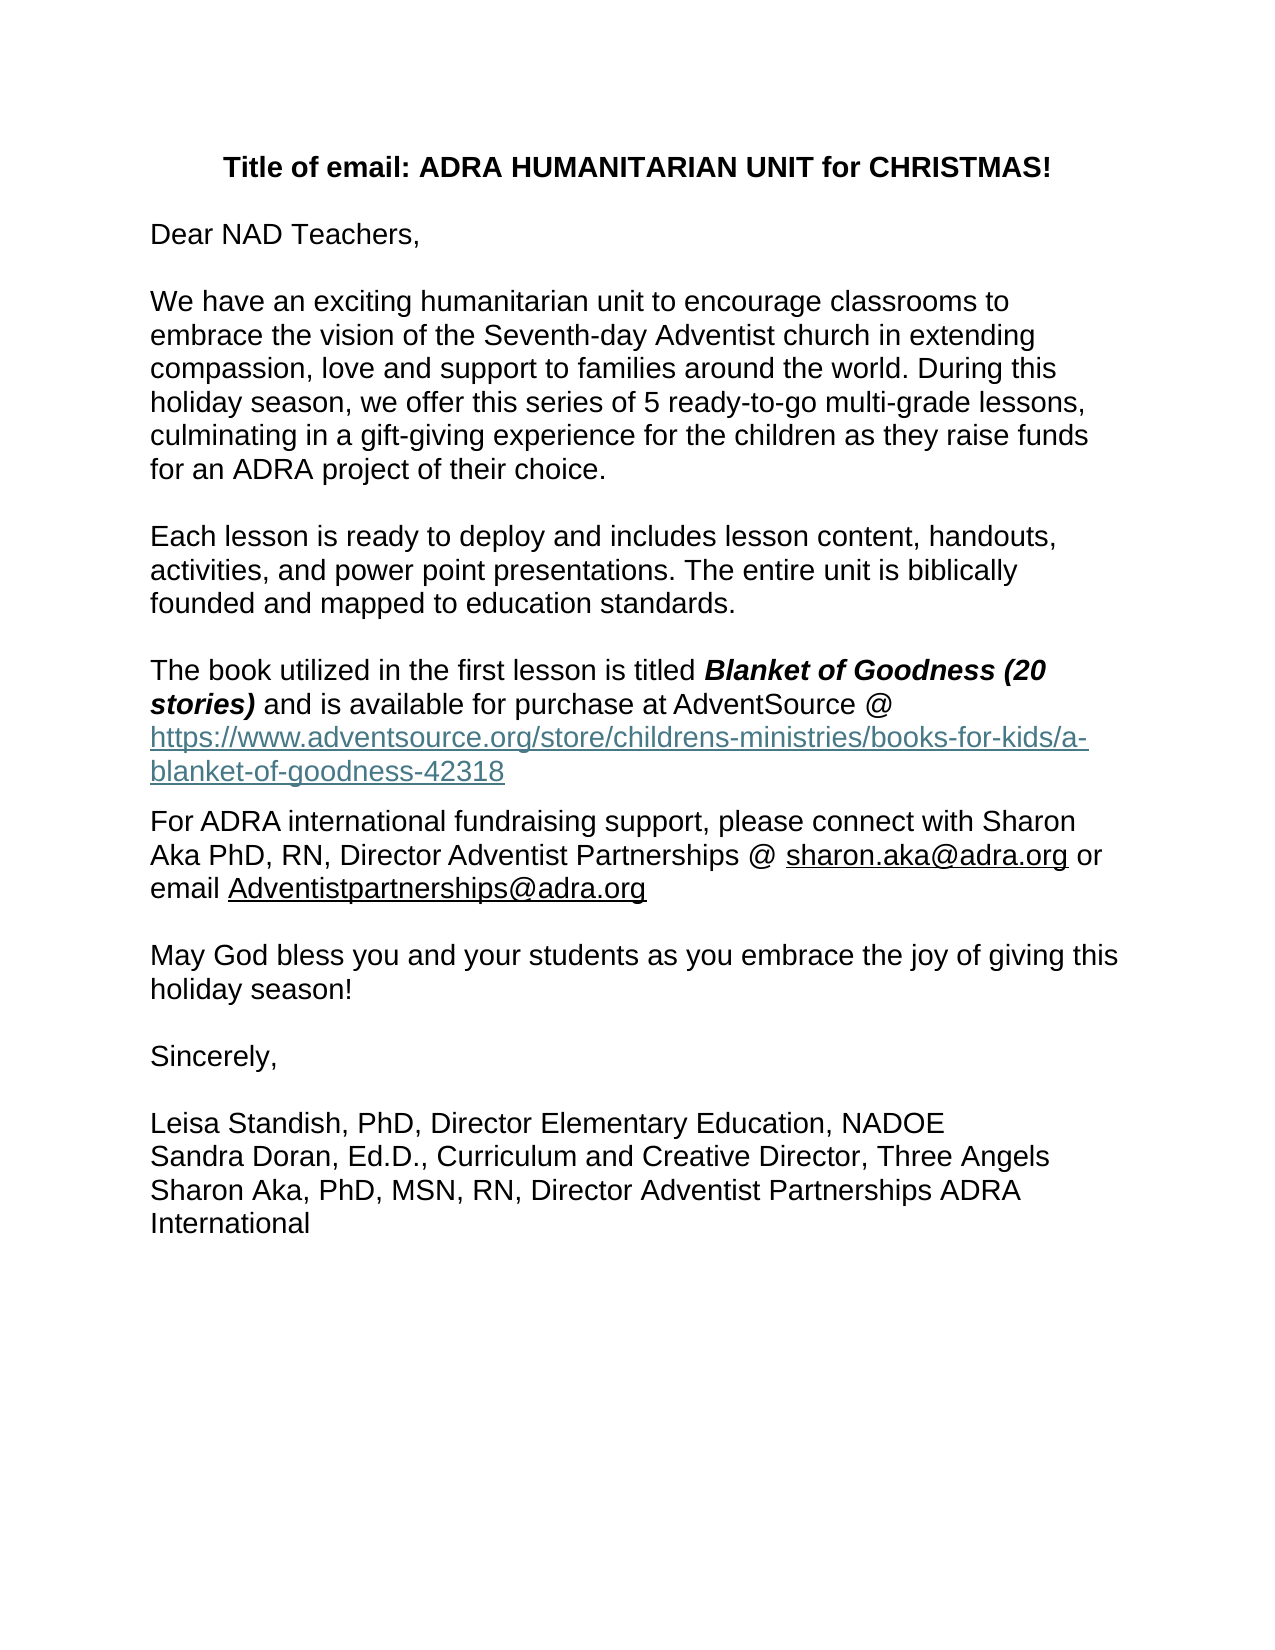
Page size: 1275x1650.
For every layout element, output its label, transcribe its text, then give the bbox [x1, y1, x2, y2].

text May God bless you and your students as you embrace the joy of giving this holiday season! [150, 938, 1125, 1005]
text We have an exciting humanitarian unit to encourage classrooms to embrace the vision of the Seventh-day Adventist church in extending compassion, love and support to families around the world. During this holiday season, we offer this series of 5 ready-to-go multi-grade lessons, culminating in a gift-giving experience for the children as they raise funds for an ADRA project of their choice. [150, 284, 1125, 485]
text Leisa Standish, PhD, Director Elementary Education, NADOE [150, 1106, 1125, 1139]
text For ADRA international fundraising support, please connect with Sharon Aka PhD, RN, Director Adventist Partnerships @ sharon.aka@adra.org or email Adventistpartnerships@adra.org [150, 804, 1125, 904]
text Each lesson is ready to deploy and includes lesson content, handouts, activities, and power point presentations. The entire unit is biblically founded and mapped to education standards. [150, 519, 1125, 619]
text Sincerely, [150, 1039, 1125, 1072]
text Sharon Aka, PhD, MSN, RN, Director Adventist Partnerships ADRA International [150, 1173, 1125, 1240]
text Title of email: ADRA HUMANITARIAN UNIT for CHRISTMAS! [150, 150, 1125, 183]
text Sandra Doran, Ed.D., Curriculum and Creative Director, Three Angels [150, 1139, 1125, 1173]
text The book utilized in the first lesson is titled Blanket of Goodness (20 stories) and is available for purchase at AdventSource @ https://www.adventsource.org/store/childrens-ministries/books-for-kids/a-blanket-of-goodness-42318 [150, 653, 1125, 787]
text Dear NAD Teachers, [150, 217, 1125, 251]
